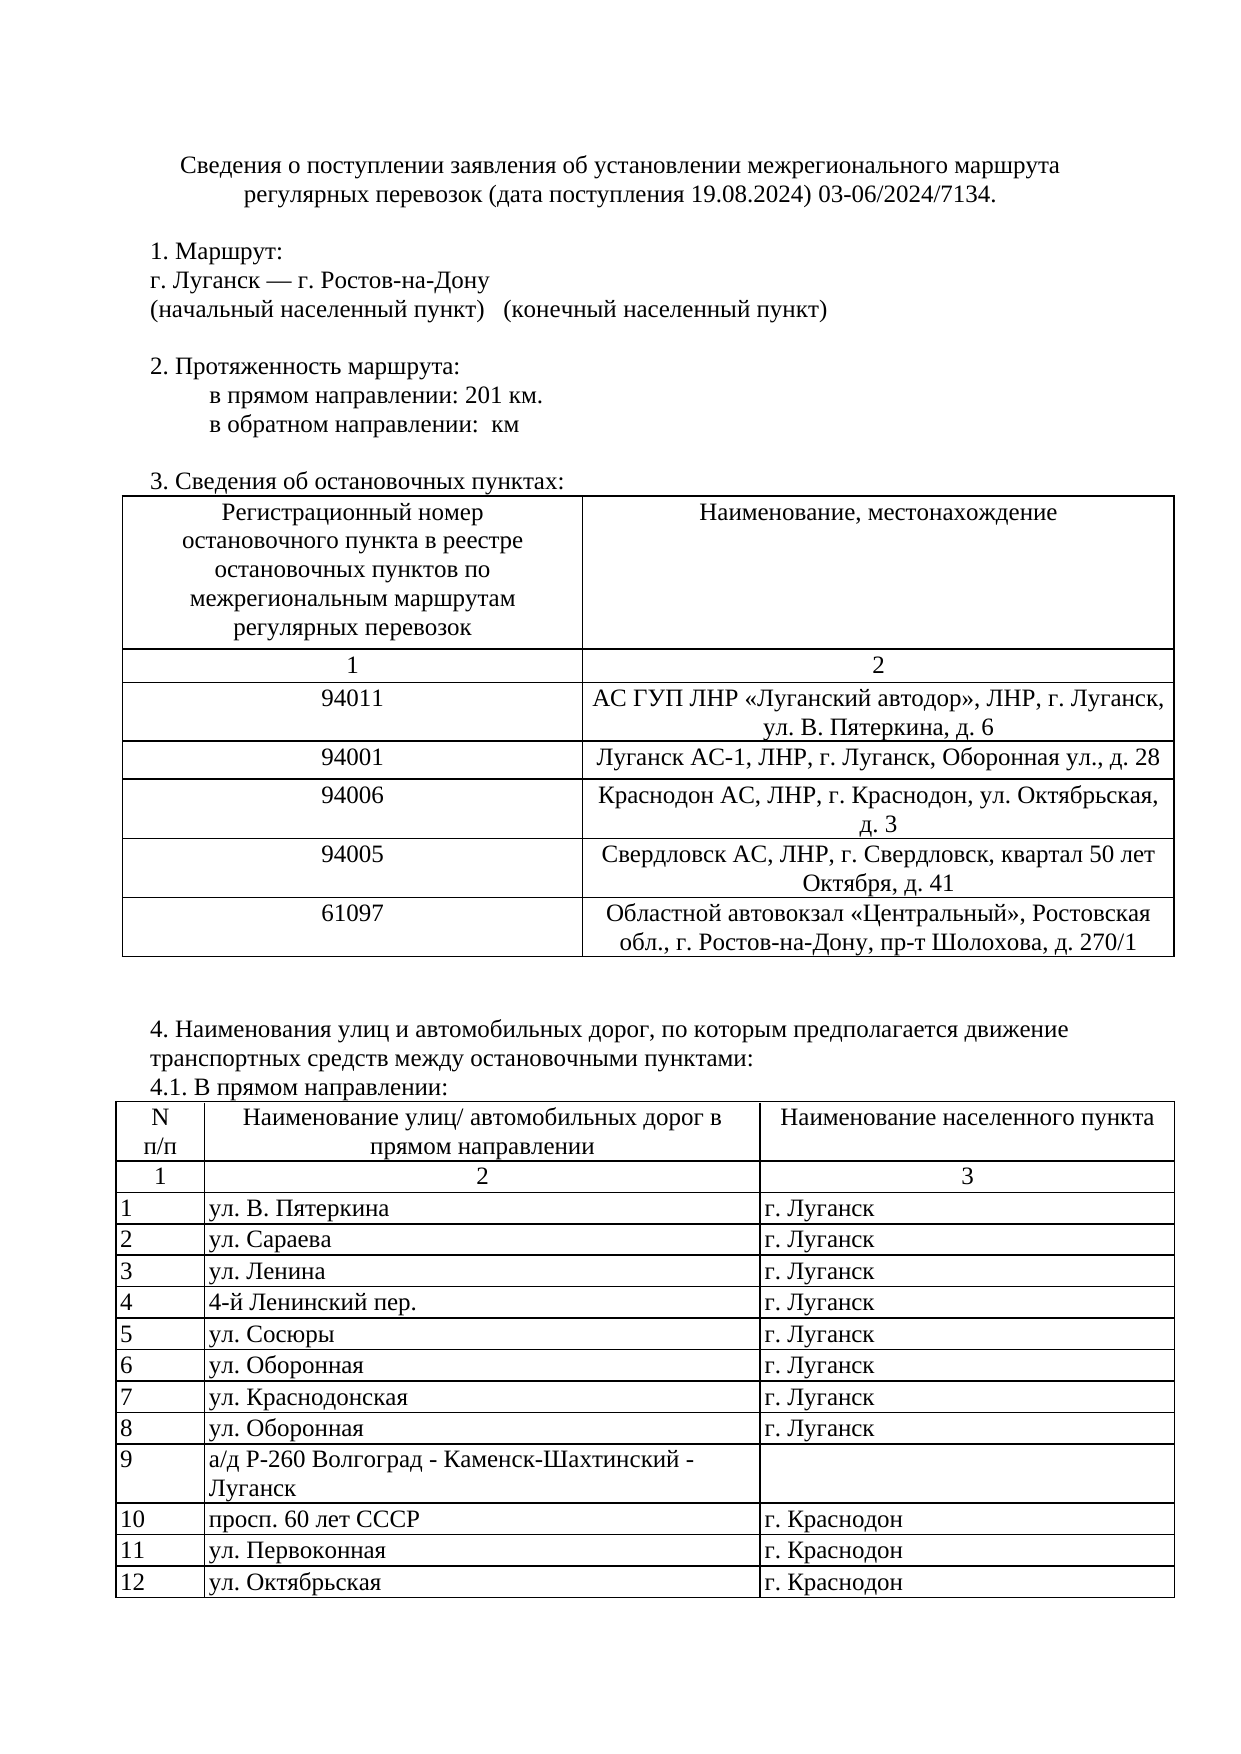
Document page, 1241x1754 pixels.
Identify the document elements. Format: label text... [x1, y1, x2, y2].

table_cell Краснодон АС, ЛНР, г. Краснодон, ул. Октябрьская, д. 3 [583, 780, 1173, 837]
table_header Регистрационный номер остановочного пункта в реестре остановочных пунктов по межрегиональным маршрутам регулярных перевозок [123, 497, 582, 648]
table_cell просп. 60 лет СССР [205, 1504, 759, 1533]
table_cell 4-й Ленинский пер. [205, 1287, 759, 1317]
table_cell 4 [117, 1287, 204, 1317]
table_cell 3 [761, 1162, 1174, 1191]
table_cell ул. Октябрьская [205, 1567, 759, 1596]
table_cell АС ГУП ЛНР «Луганский автодор», ЛНР, г. Луганск, ул. В. Пятеркина, д. 6 [583, 683, 1173, 740]
table_cell 2 [205, 1162, 759, 1191]
table_cell 1 [123, 650, 582, 681]
table_cell 7 [117, 1382, 204, 1412]
table_cell ул. В. Пятеркина [205, 1193, 759, 1223]
table_cell 94005 [123, 839, 582, 896]
table_cell ул. Краснодонская [205, 1382, 759, 1412]
table_cell г. Луганск [761, 1225, 1174, 1254]
text в прямом направлении: 201 км. [150, 380, 1090, 409]
table_cell 94006 [123, 780, 582, 837]
text 1. Маршрут: [150, 236, 1090, 265]
table_cell г. Луганск [761, 1350, 1174, 1380]
table_cell 10 [117, 1504, 204, 1533]
table_cell ул. Сосюры [205, 1319, 759, 1349]
table_cell ул. Ленина [205, 1256, 759, 1286]
text в обратном направлении: км [150, 409, 1090, 437]
table_cell 2 [117, 1225, 204, 1254]
table_cell 94011 [123, 683, 582, 740]
table_cell г. Луганск [761, 1193, 1174, 1223]
table_cell г. Луганск [761, 1413, 1174, 1443]
table_cell ул. Первоконная [205, 1535, 759, 1565]
table_cell [761, 1445, 1174, 1502]
table_cell Свердловск АС, ЛНР, г. Свердловск, квартал 50 лет Октября, д. 41 [583, 839, 1173, 896]
table_cell 94001 [123, 742, 582, 778]
table_cell 8 [117, 1413, 204, 1443]
table_cell 11 [117, 1535, 204, 1565]
table_cell а/д Р-260 Волгоград - Каменск-Шахтинский - Луганск [205, 1445, 759, 1502]
table_cell 5 [117, 1319, 204, 1349]
table_cell ул. Оборонная [205, 1413, 759, 1443]
table_cell 3 [117, 1256, 204, 1286]
table_cell 12 [117, 1567, 204, 1596]
table_cell г. Луганск [761, 1256, 1174, 1286]
table_cell Областной автовокзал «Центральный», Ростовская обл., г. Ростов-на-Дону, пр-т Шолохова, д. 270/1 [583, 898, 1173, 956]
text г. Луганск — г. Ростов-на-Дону [150, 265, 1090, 294]
table_cell ул. Оборонная [205, 1350, 759, 1380]
table_cell 9 [117, 1445, 204, 1502]
table_cell ул. Сараева [205, 1225, 759, 1254]
table_cell Луганск АС-1, ЛНР, г. Луганск, Оборонная ул., д. 28 [583, 742, 1173, 778]
table_cell г. Луганск [761, 1319, 1174, 1349]
table_cell г. Краснодон [761, 1567, 1174, 1596]
table_cell 6 [117, 1350, 204, 1380]
table_cell г. Краснодон [761, 1504, 1174, 1533]
text 3. Сведения об остановочных пунктах: [150, 466, 1090, 495]
text 4.1. В прямом направлении: [150, 1072, 1090, 1101]
table_cell г. Луганск [761, 1382, 1174, 1412]
table_cell 61097 [123, 898, 582, 956]
table_cell 1 [117, 1193, 204, 1223]
table_header Наименование улиц/ автомобильных дорог в прямом направлении [205, 1102, 760, 1160]
text (начальный населенный пункт) (конечный населенный пункт) [150, 294, 1090, 322]
table_header Наименование населенного пункта [761, 1102, 1174, 1160]
table_cell 1 [117, 1162, 204, 1191]
text 2. Протяженность маршрута: [150, 351, 1090, 380]
table_header N п/п [117, 1102, 204, 1160]
table_cell г. Луганск [761, 1287, 1174, 1317]
text Сведения о поступлении заявления об установлении межрегионального маршрута регулярных перевозок (дата поступления 19.08.2024) 03-06/2024/7134. [150, 150, 1090, 207]
table_header Наименование, местонахождение [583, 497, 1173, 648]
table_cell г. Краснодон [761, 1535, 1174, 1565]
text 4. Наименования улиц и автомобильных дорог, по которым предполагается движение транспортных средств между остановочными пунктами: [150, 1014, 1090, 1072]
table_cell 2 [583, 650, 1173, 681]
